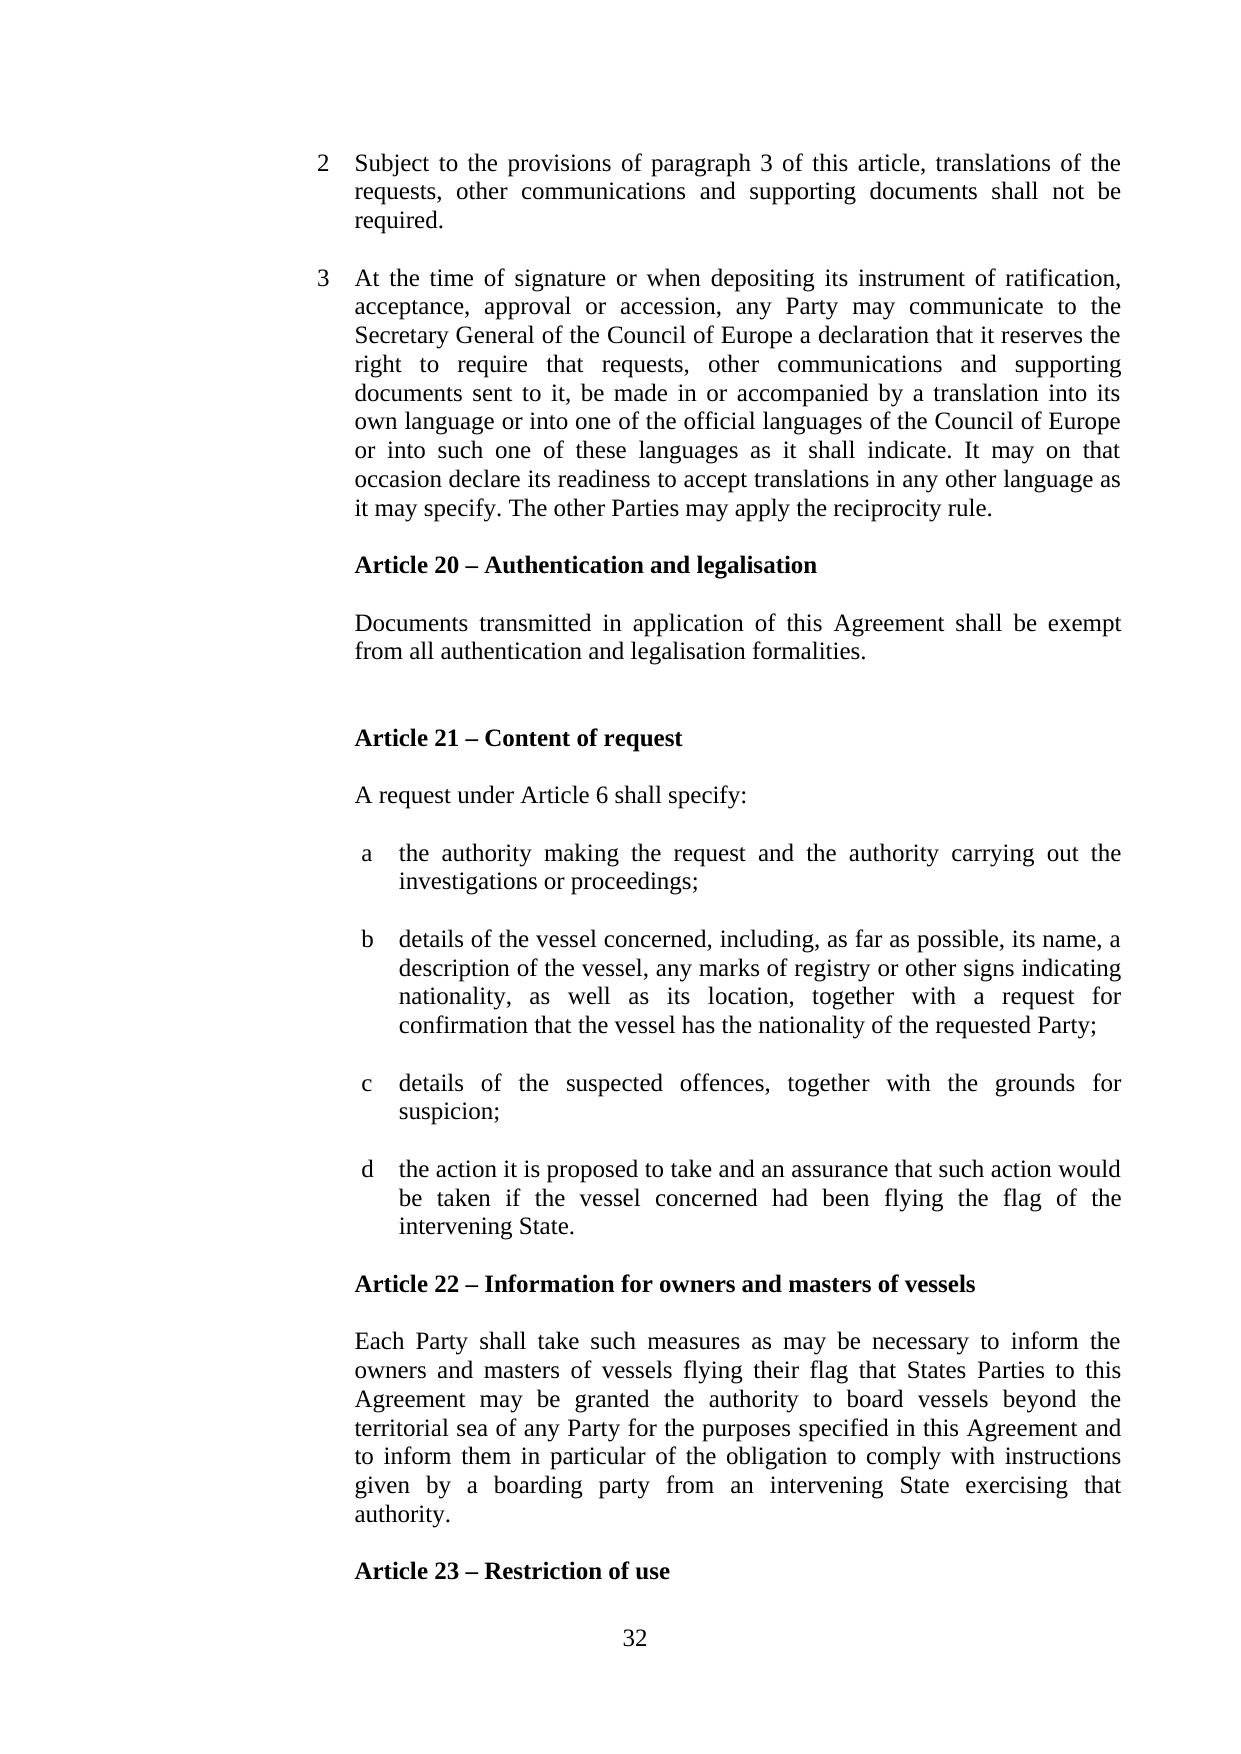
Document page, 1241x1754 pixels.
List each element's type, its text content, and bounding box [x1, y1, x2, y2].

text Article 23 – Restriction of use [354, 1556, 1122, 1585]
text Article 20 – Authentication and legalisation [354, 550, 1122, 579]
text Article 21 – Content of request [354, 723, 1122, 751]
text A request under Article 6 shall specify: [354, 780, 1122, 809]
list details of the suspected offences, together with the grounds for suspicion; [361, 1068, 1122, 1125]
list details of the vessel concerned, including, as far as possible, its name, a description of the vessel, any marks of registry or other signs indicating nationality, as well as its location, together with a request for confirmation that the vessel has the nationality of the requested Party; [361, 924, 1122, 1039]
text Documents transmitted in application of this Agreement shall be exempt from all authentication and legalisation formalities. [354, 608, 1122, 665]
list the action it is proposed to take and an assurance that such action would be taken if the vessel concerned had been flying the flag of the intervening State. [361, 1154, 1122, 1240]
list the authority making the request and the authority carrying out the investigations or proceedings; [361, 838, 1122, 895]
list At the time of signature or when depositing its instrument of ratification, acceptance, approval or accession, any Party may communicate to the Secretary General of the Council of Europe a declaration that it reserves the right to require that requests, other communications and supporting documents sent to it, be made in or accompanied by a translation into its own language or into one of the official languages of the Council of Europe or into such one of these languages as it shall indicate. It may on that occasion declare its readiness to accept translations in any other language as it may specify. The other Parties may apply the reciprocity rule. [317, 263, 1122, 521]
list Subject to the provisions of paragraph 3 of this article, translations of the requests, other communications and supporting documents shall not be required. [317, 148, 1122, 234]
text Article 22 – Information for owners and masters of vessels [354, 1269, 1122, 1298]
text Each Party shall take such measures as may be necessary to inform the owners and masters of vessels flying their flag that States Parties to this Agreement may be granted the authority to board vessels beyond the territorial sea of any Party for the purposes specified in this Agreement and to inform them in particular of the obligation to comply with instructions given by a boarding party from an intervening State exercising that authority. [354, 1326, 1122, 1528]
